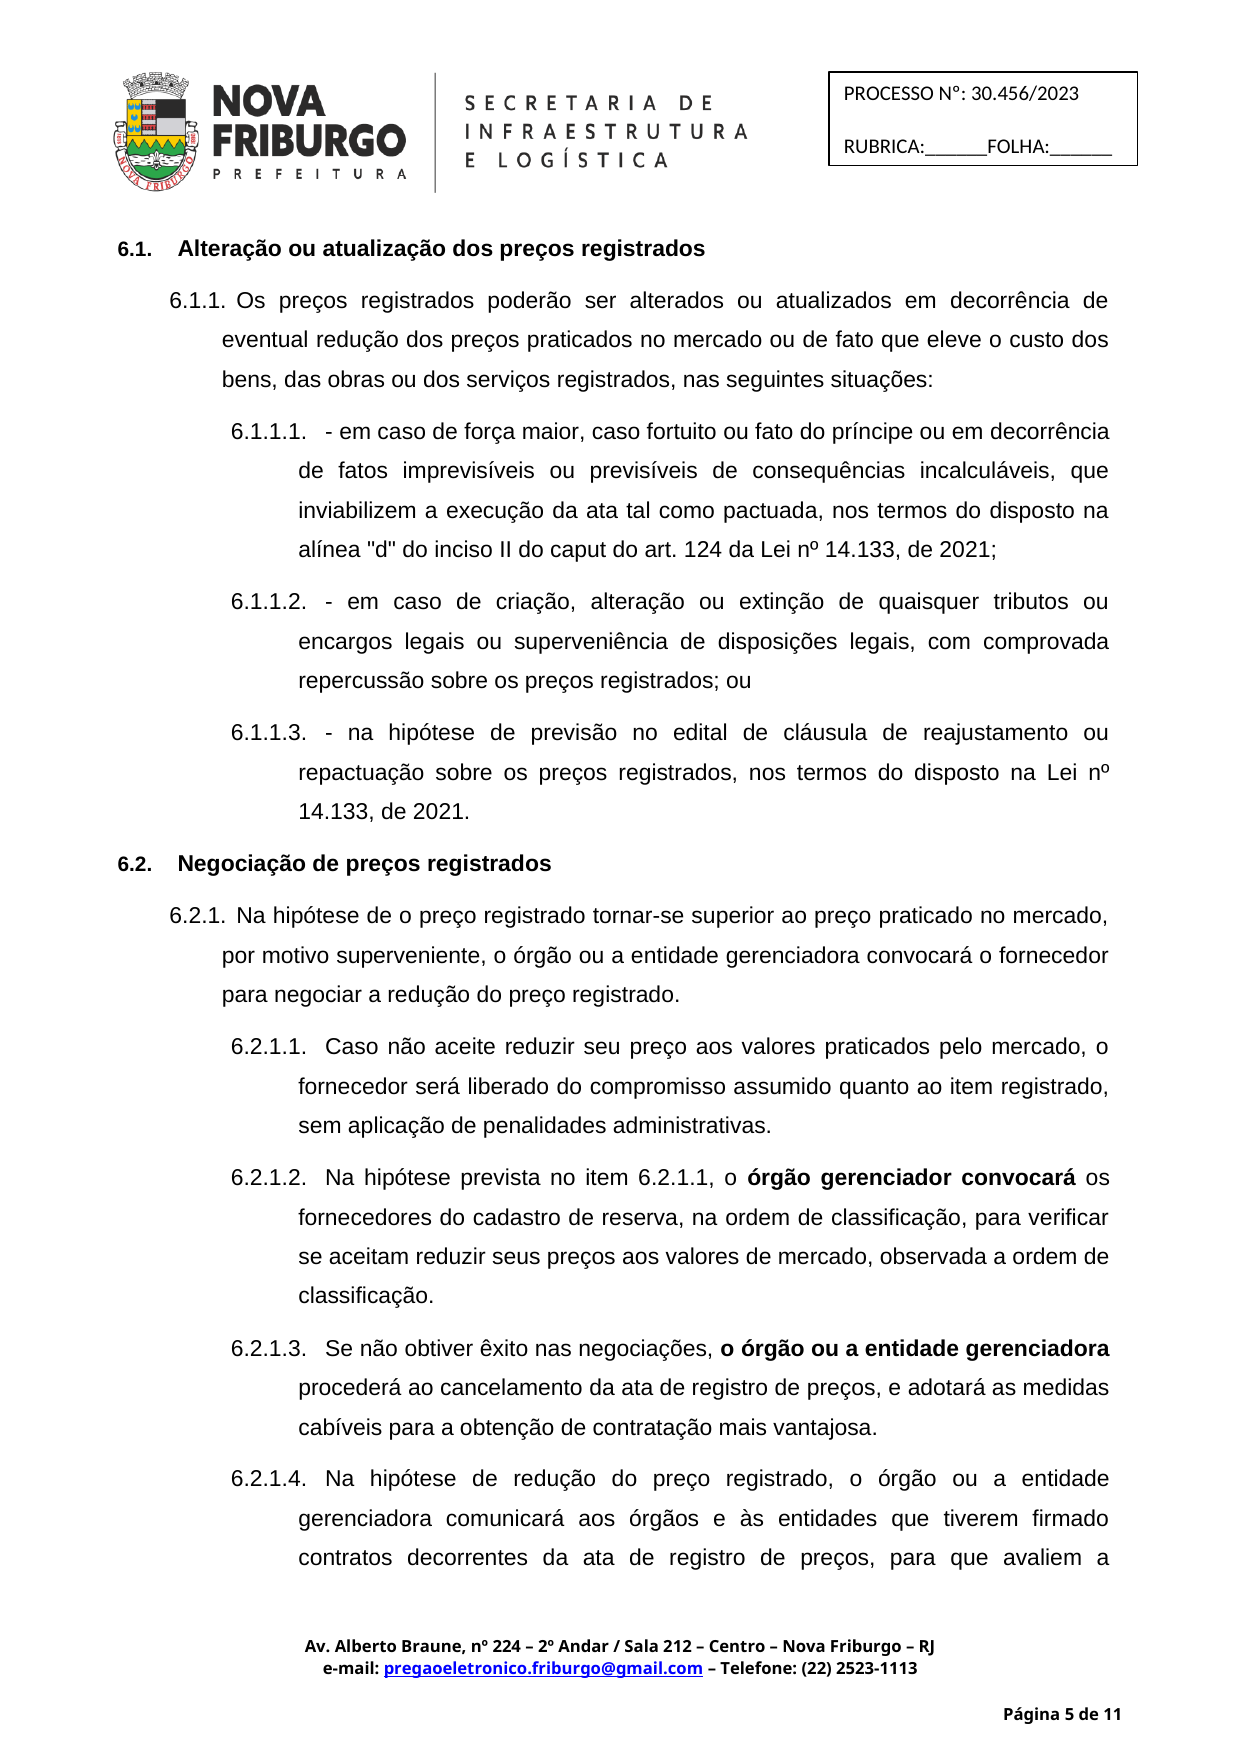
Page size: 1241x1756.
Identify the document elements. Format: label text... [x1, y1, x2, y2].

list Na hipótese de o preço registrado tornar-se superior ao preço praticado no mercado, por motivo superveniente, o órgão ou a entidade gerenciadora convocará o fornecedor para negociar a redução do preço registrado. [169, 902, 1110, 1007]
list Alteração ou atualização dos preços registrados [117, 235, 1110, 261]
list - em caso de força maior, caso fortuito ou fato do príncipe ou em decorrência de fatos imprevisíveis ou previsíveis de consequências incalculáveis, que inviabilizem a execução da ata tal como pactuada, nos termos do disposto na alínea "d" do inciso II do caput do art. 124 da Lei nº 14.133, de 2021; [231, 418, 1110, 563]
picture [88, 44, 780, 204]
list Negociação de preços registrados [117, 850, 1110, 877]
list Os preços registrados poderão ser alterados ou atualizados em decorrência de eventual redução dos preços praticados no mercado ou de fato que eleve o custo dos bens, das obras ou dos serviços registrados, nas seguintes situações: [169, 287, 1110, 392]
list Caso não aceite reduzir seu preço aos valores praticados pelo mercado, o fornecedor será liberado do compromisso assumido quanto ao item registrado, sem aplicação de penalidades administrativas. [231, 1033, 1110, 1138]
list - na hipótese de previsão no edital de cláusula de reajustamento ou repactuação sobre os preços registrados, nos termos do disposto na Lei nº 14.133, de 2021. [231, 719, 1110, 824]
list Na hipótese prevista no item 6.2.1.1, o órgão gerenciador convocará os fornecedores do cadastro de reserva, na ordem de classificação, para verificar se aceitam reduzir seus preços aos valores de mercado, observada a ordem de classificação. [231, 1164, 1110, 1309]
list - em caso de criação, alteração ou extinção de quaisquer tributos ou encargos legais ou superveniência de disposições legais, com comprovada repercussão sobre os preços registrados; ou [231, 588, 1110, 694]
list Se não obtiver êxito nas negociações, o órgão ou a entidade gerenciadora procederá ao cancelamento da ata de registro de preços, e adotará as medidas cabíveis para a obtenção de contratação mais vantajosa. [231, 1334, 1110, 1440]
